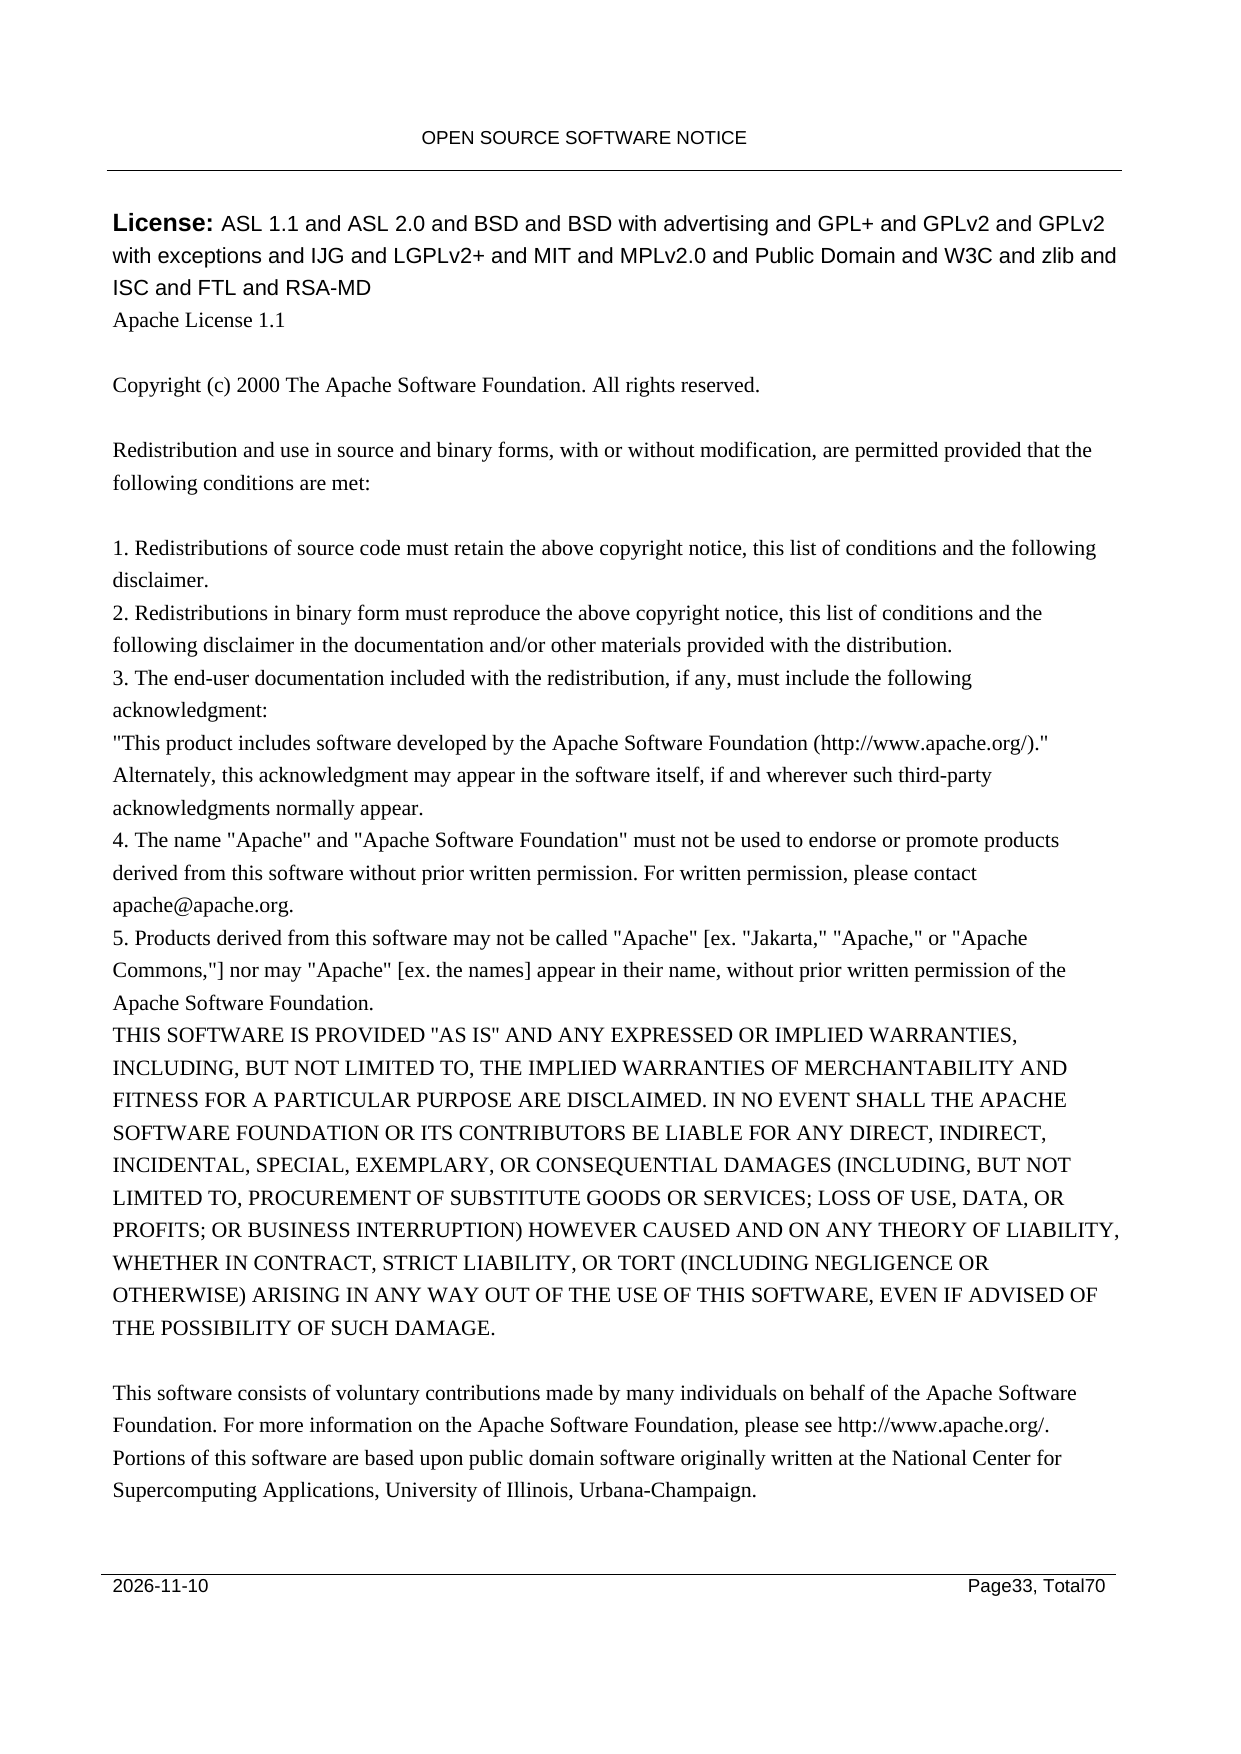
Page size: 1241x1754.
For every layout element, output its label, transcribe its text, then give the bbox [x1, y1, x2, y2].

text License: ASL 1.1 and ASL 2.0 and BSD and BSD with advertising and GPL+ and GPLv2 and GPLv2 with exceptions and IJG and LGPLv2+ and MIT and MPLv2.0 and Public Domain and W3C and zlib and ISC and FTL and RSA-MD [112, 206, 1128, 304]
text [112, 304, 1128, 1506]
